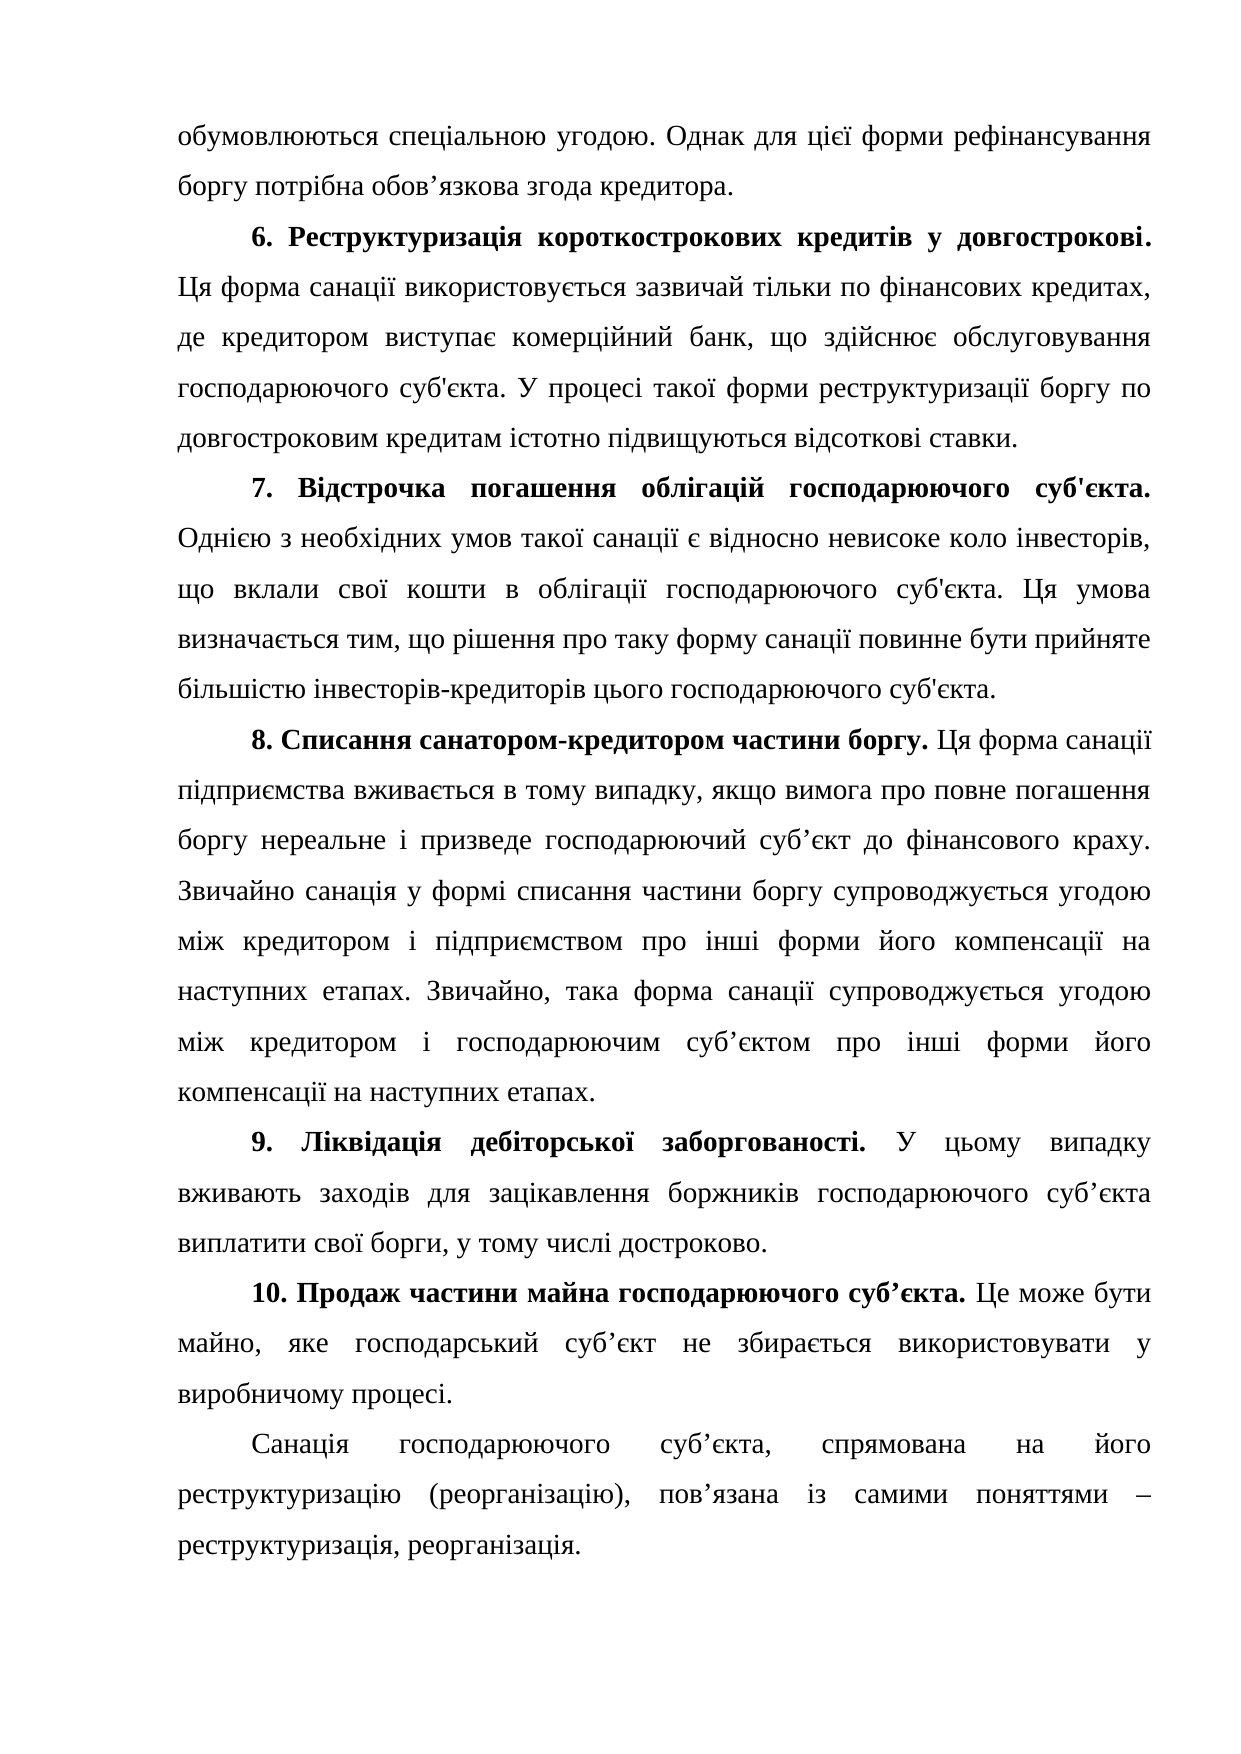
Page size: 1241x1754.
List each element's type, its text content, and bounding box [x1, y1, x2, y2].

text 6. Реструктуризація короткострокових кредитів у довгострокові. Ця форма санації використовується зазвичай тільки по фінансових кредитах, де кредитором виступає комерційний банк, що здійснює обслуговування господарюючого суб'єкта. У процесі такої форми реструктуризації боргу по довгостроковим кредитам істотно підвищуються відсоткові ставки. [177, 219, 1152, 453]
text Санація господарюючого суб’єкта, спрямована на його реструктуризацію (реорганізацію), пов’язана із самими поняттями – реструктуризація, реорганізація. [177, 1426, 1152, 1560]
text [177, 118, 1152, 202]
text 7. Відстрочка погашення облігацій господарюючого суб'єкта. Однією з необхідних умов такої санації є відносно невисоке коло інвесторів, що вклали свої кошти в облігації господарюючого суб'єкта. Ця умова визначається тим, що рішення про таку форму санації повинне бути прийняте більшістю інвесторів-кредиторів цього господарюючого суб'єкта. [177, 470, 1152, 705]
text 10. Продаж частини майна господарюючого суб’єкта. Це може бути майно, яке господарський суб’єкт не збирається використовувати у виробничому процесі. [177, 1275, 1152, 1409]
text 8. Списання санатором-кредитором частини боргу. Ця форма санації підприємства вживається в тому випадку, якщо вимога про повне погашення боргу нереальне і призведе господарюючий суб’єкт до фінансового краху. Звичайно санація у формі списання частини боргу супроводжується угодою між кредитором і підприємством про інші форми його компенсації на наступних етапах. Звичайно, така форма санації супроводжується угодою між кредитором і господарюючим суб’єктом про інші форми його компенсації на наступних етапах. [177, 722, 1152, 1108]
text 9. Ліквідація дебіторської заборгованості. У цьому випадку вживають заходів для зацікавлення боржників господарюючого суб’єкта виплатити свої борги, у тому числі достроково. [177, 1124, 1152, 1258]
